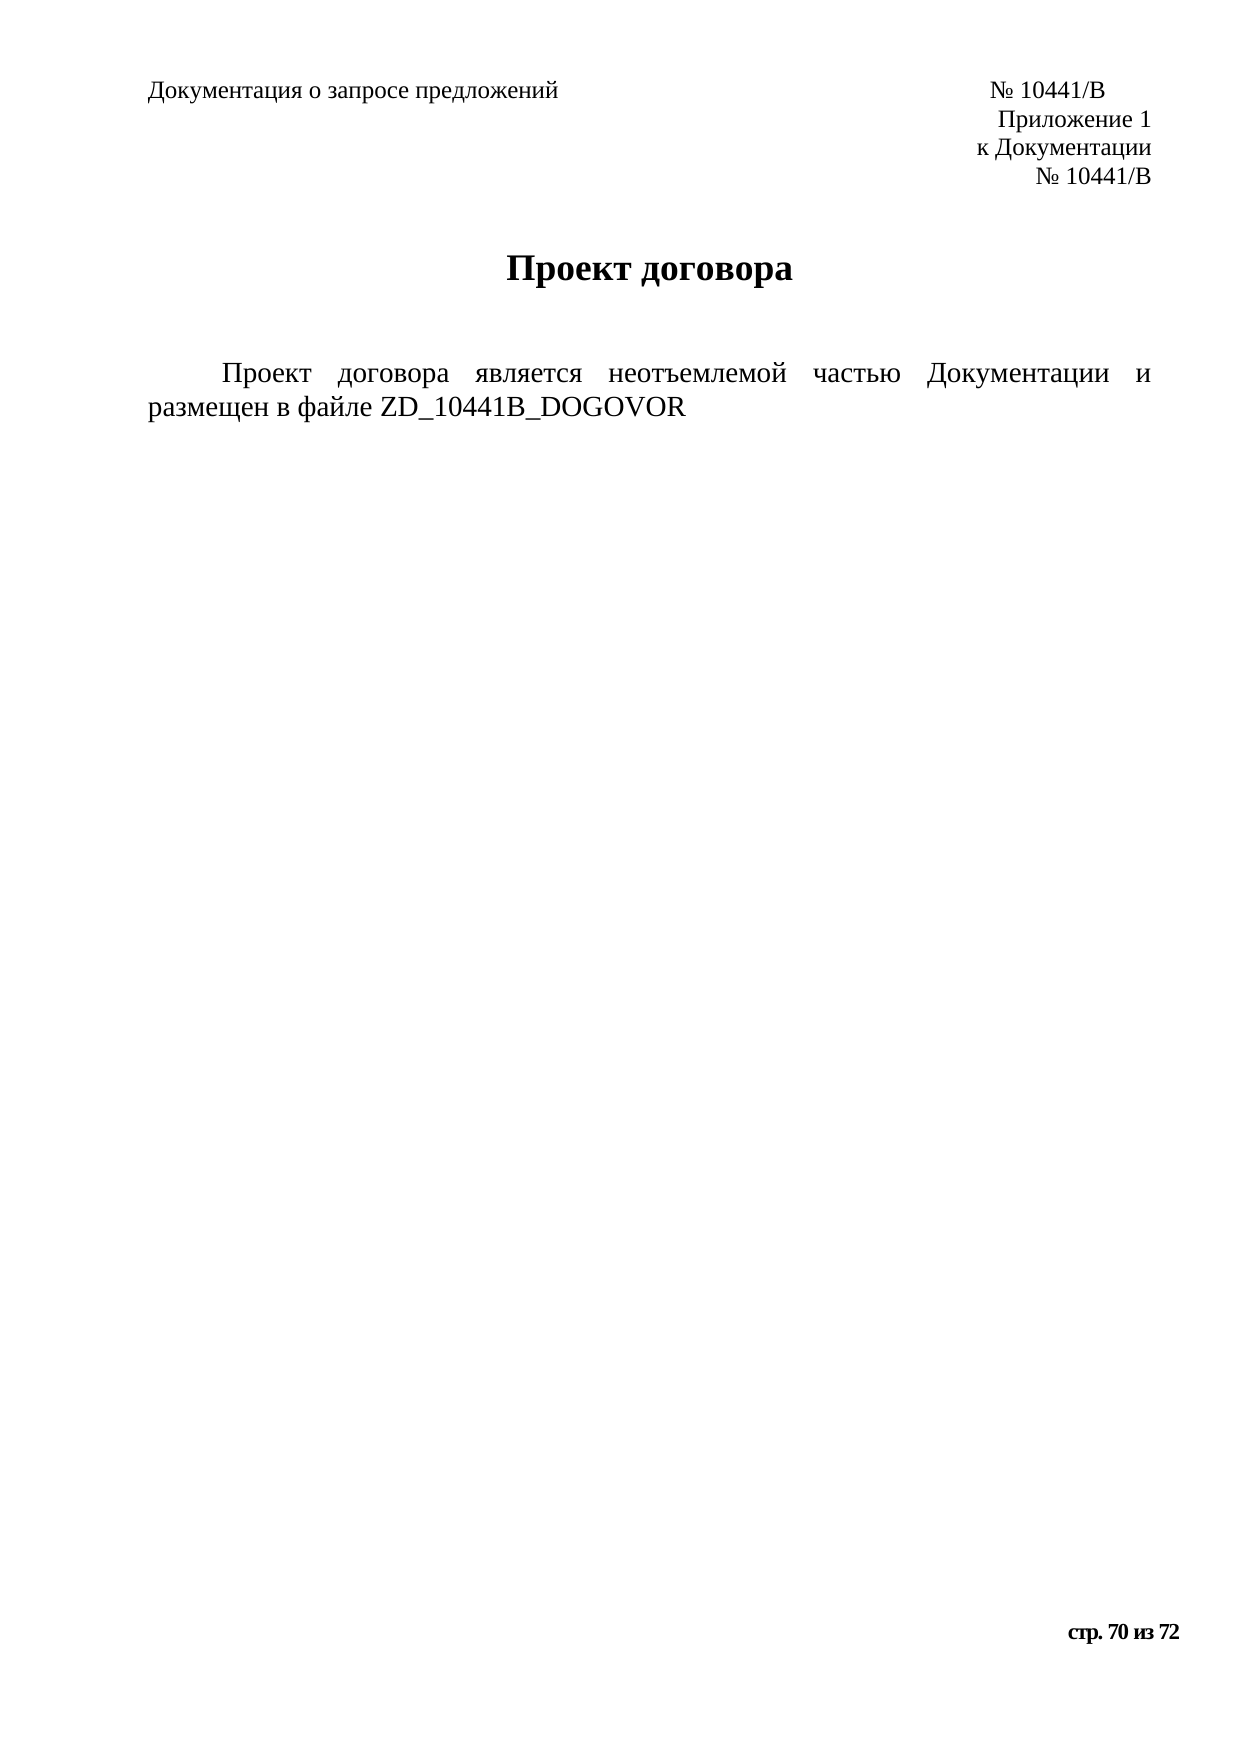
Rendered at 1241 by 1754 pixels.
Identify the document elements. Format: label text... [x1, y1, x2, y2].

list к Документации № 10441/В [223, 132, 1152, 190]
text Проект договора [148, 245, 1152, 288]
subtitle Приложение 1 [148, 104, 1152, 132]
text Проект договора является неотъемлемой частью Документации и размещен в файле ZD_10441В_DOGOVOR [148, 355, 1152, 422]
